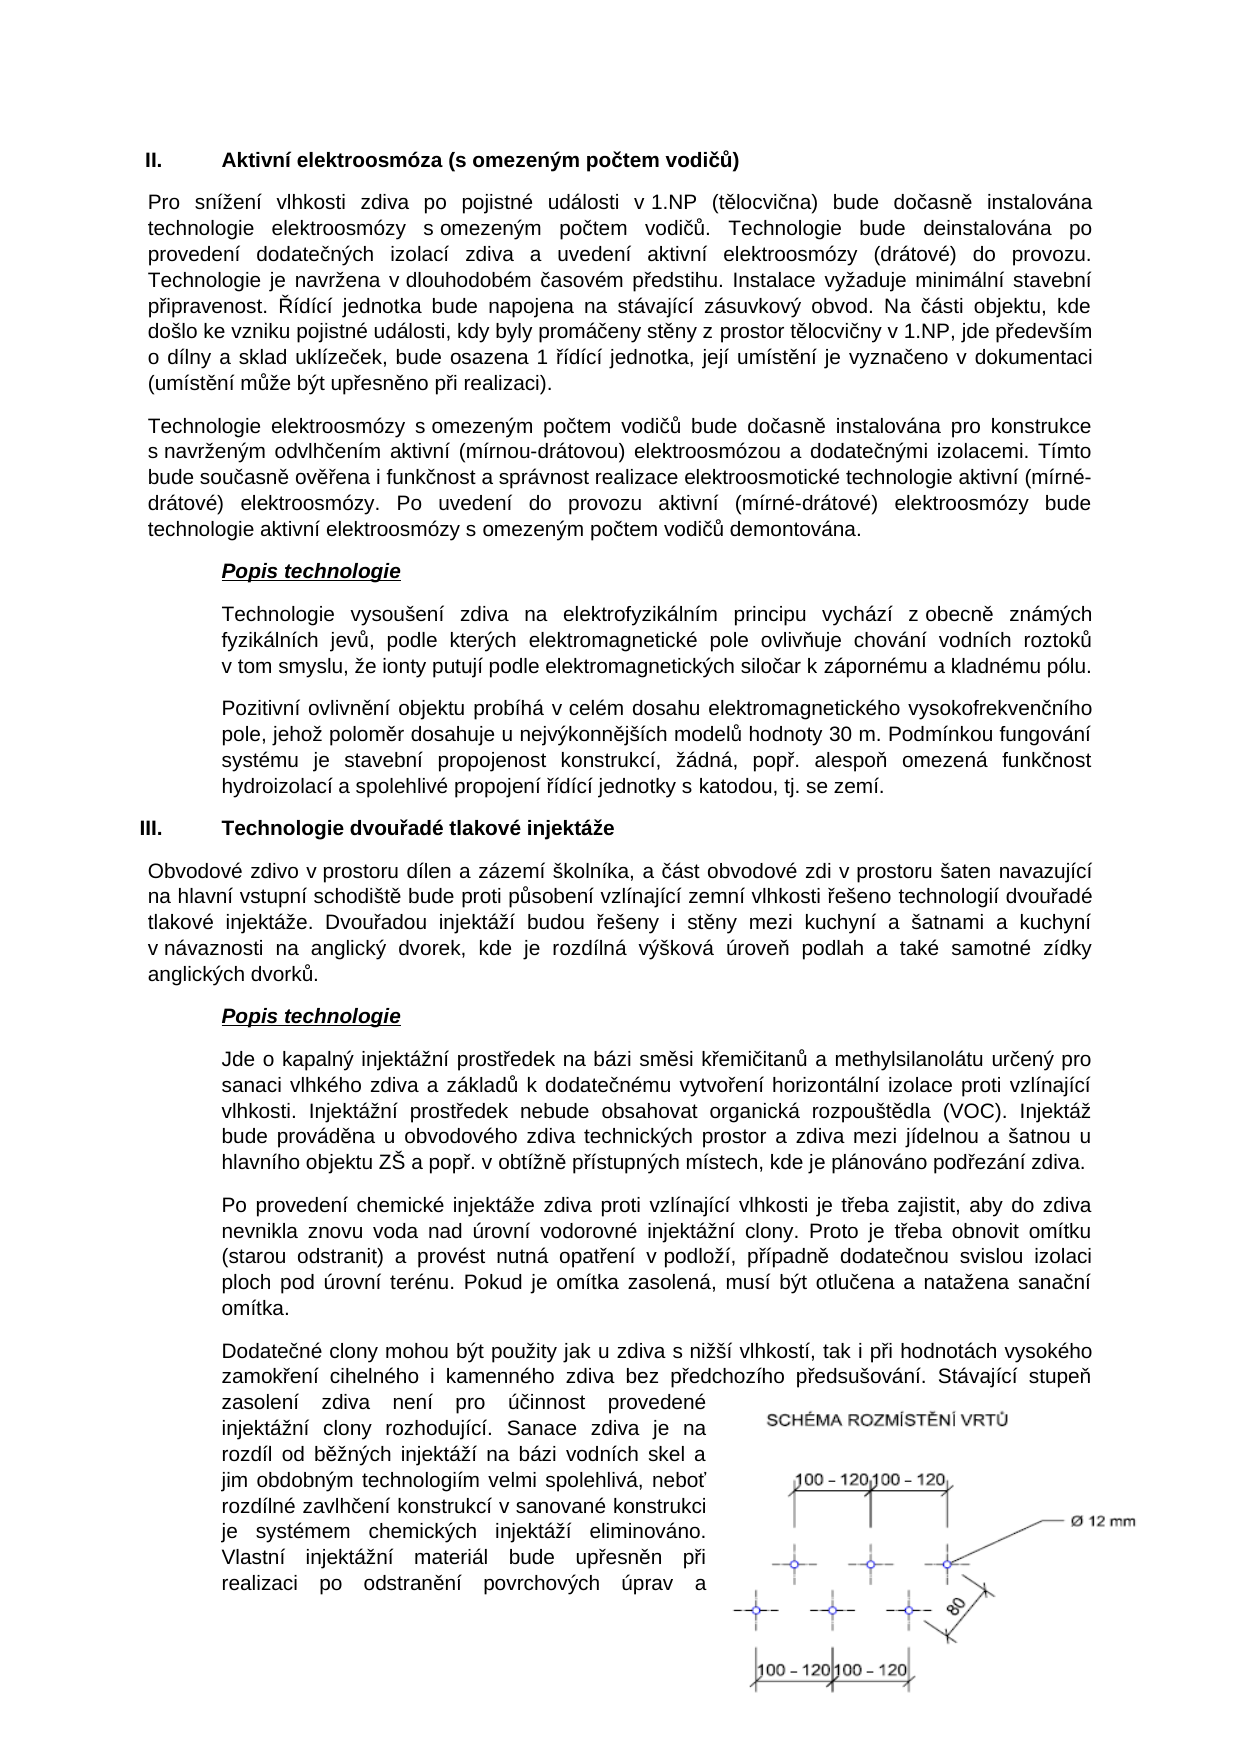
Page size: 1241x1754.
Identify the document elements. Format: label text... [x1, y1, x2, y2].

text Popis technologie [148, 559, 1093, 583]
text Pro snížení vlhkosti zdiva po pojistné události v 1.NP (tělocvična) bude dočasně instalována technologie elektroosmózy s omezeným počtem vodičů. Technologie bude deinstalována po provedení dodatečných izolací zdiva a uvedení aktivní elektroosmózy (drátové) do provozu. Technologie je navržena v dlouhodobém časovém předstihu. Instalace vyžaduje minimální stavební připravenost. Řídící jednotka bude napojena na stávající zásuvkový obvod. Na části objektu, kde došlo ke vzniku pojistné události, kdy byly promáčeny stěny z prostor tělocvičny v 1.NP, jde především o dílny a sklad uklízeček, bude osazena 1 řídící jednotka, její umístění je vyznačeno v dokumentaci (umístění může být upřesněno při realizaci). [148, 190, 1093, 395]
text Pozitivní ovlivnění objektu probíhá v celém dosahu elektromagnetického vysokofrekvenčního pole, jehož poloměr dosahuje u nejvýkonnějších modelů hodnoty . Podmínkou fungování systému je stavební propojenost konstrukcí, žádná, popř. alespoň omezená funkčnost hydroizolací a spolehlivé propojení řídící jednotky s katodou, tj. se zemí. [221, 696, 1093, 797]
text Technologie elektroosmózy s omezeným počtem vodičů bude dočasně instalována pro konstrukce s navrženým odvlhčením aktivní (mírnou-drátovou) elektroosmózou a dodatečnými izolacemi. Tímto bude současně ověřena i funkčnost a správnost realizace elektroosmotické technologie aktivní (mírné-drátové) elektroosmózy. Po uvedení do provozu aktivní (mírné-drátové) elektroosmózy bude technologie aktivní elektroosmózy s omezeným počtem vodičů demontována. [148, 413, 1093, 541]
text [221, 1338, 1093, 1595]
subtitle Aktivní elektroosmóza (s omezeným počtem vodičů) [148, 148, 1093, 172]
text Obvodové zdivo v prostoru dílen a zázemí školníka, a část obvodové zdi v prostoru šaten navazující na hlavní vstupní schodiště bude proti působení vzlínající zemní vlhkosti řešeno technologií dvouřadé tlakové injektáže. Dvouřadou injektáží budou řešeny i stěny mezi kuchyní a šatnami a kuchyní v návaznosti na anglický dvorek, kde je rozdílná výšková úroveň podlah a také samotné zídky anglických dvorků. [148, 858, 1093, 986]
text Po provedení chemické injektáže zdiva proti vzlínající vlhkosti je třeba zajistit, aby do zdiva nevnikla znovu voda nad úrovní vodorovné injektážní clony. Proto je třeba obnovit omítku (starou odstranit) a provést nutná opatření v podloží, případně dodatečnou svislou izolaci ploch pod úrovní terénu. Pokud je omítka zasolená, musí být otlučena a natažena sanační omítka. [221, 1193, 1093, 1320]
text Jde o kapalný injektážní prostředek na bázi směsi křemičitanů a methylsilanolátu určený pro sanaci vlhkého zdiva a základů k dodatečnému vytvoření horizontální izolace proti vzlínající vlhkosti. Injektážní prostředek nebude obsahovat organická rozpouštědla (VOC). Injektáž bude prováděna u obvodového zdiva technických prostor a zdiva mezi jídelnou a šatnou u hlavního objektu ZŠ a popř. v obtížně přístupných místech, kde je plánováno podřezání zdiva. [221, 1047, 1093, 1174]
subtitle Technologie dvouřadé tlakové injektáže [148, 816, 1093, 840]
text Popis technologie [148, 1004, 1093, 1028]
text Technologie vysoušení zdiva na elektrofyzikálním principu vychází z obecně známých fyzikálních jevů, podle kterých elektromagnetické pole ovlivňuje chování vodních roztoků v tom smyslu, že ionty putují podle elektromagnetických siločar k zápornému a kladnému pólu. [221, 602, 1093, 677]
